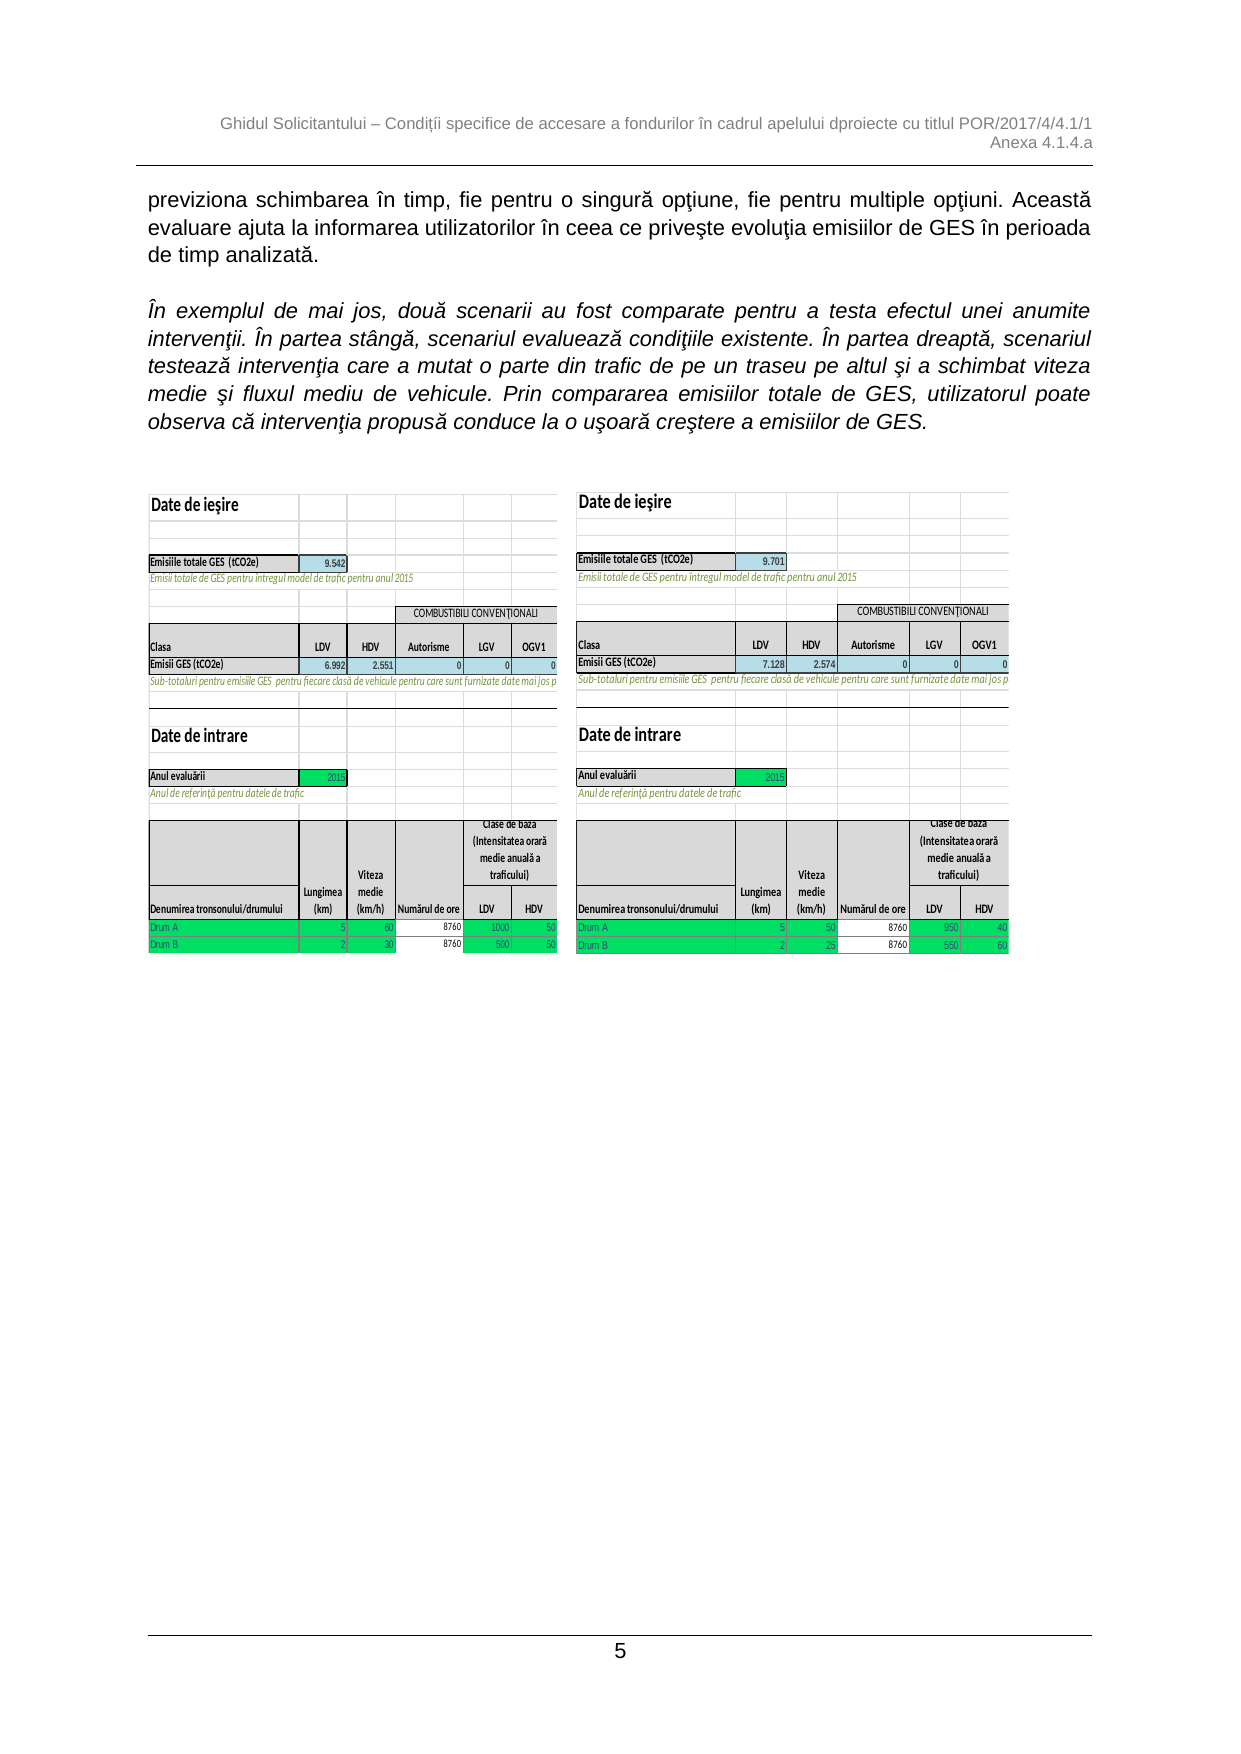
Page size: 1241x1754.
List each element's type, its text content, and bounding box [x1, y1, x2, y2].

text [148, 187, 1092, 267]
text În exemplul de mai jos, două scenarii au fost comparate pentru a testa efectul unei anumite intervenţii. În partea stângă, scenariul evaluează condiţiile existente. În partea dreaptă, scenariul testează intervenţia care a mutat o parte din trafic de pe un traseu pe altul şi a schimbat viteza medie şi fluxul mediu de vehicule. Prin compararea emisiilor totale de GES, utilizatorul poate observa că intervenţia propusă conduce la o uşoară creştere a emisiilor de GES. [148, 298, 1092, 434]
